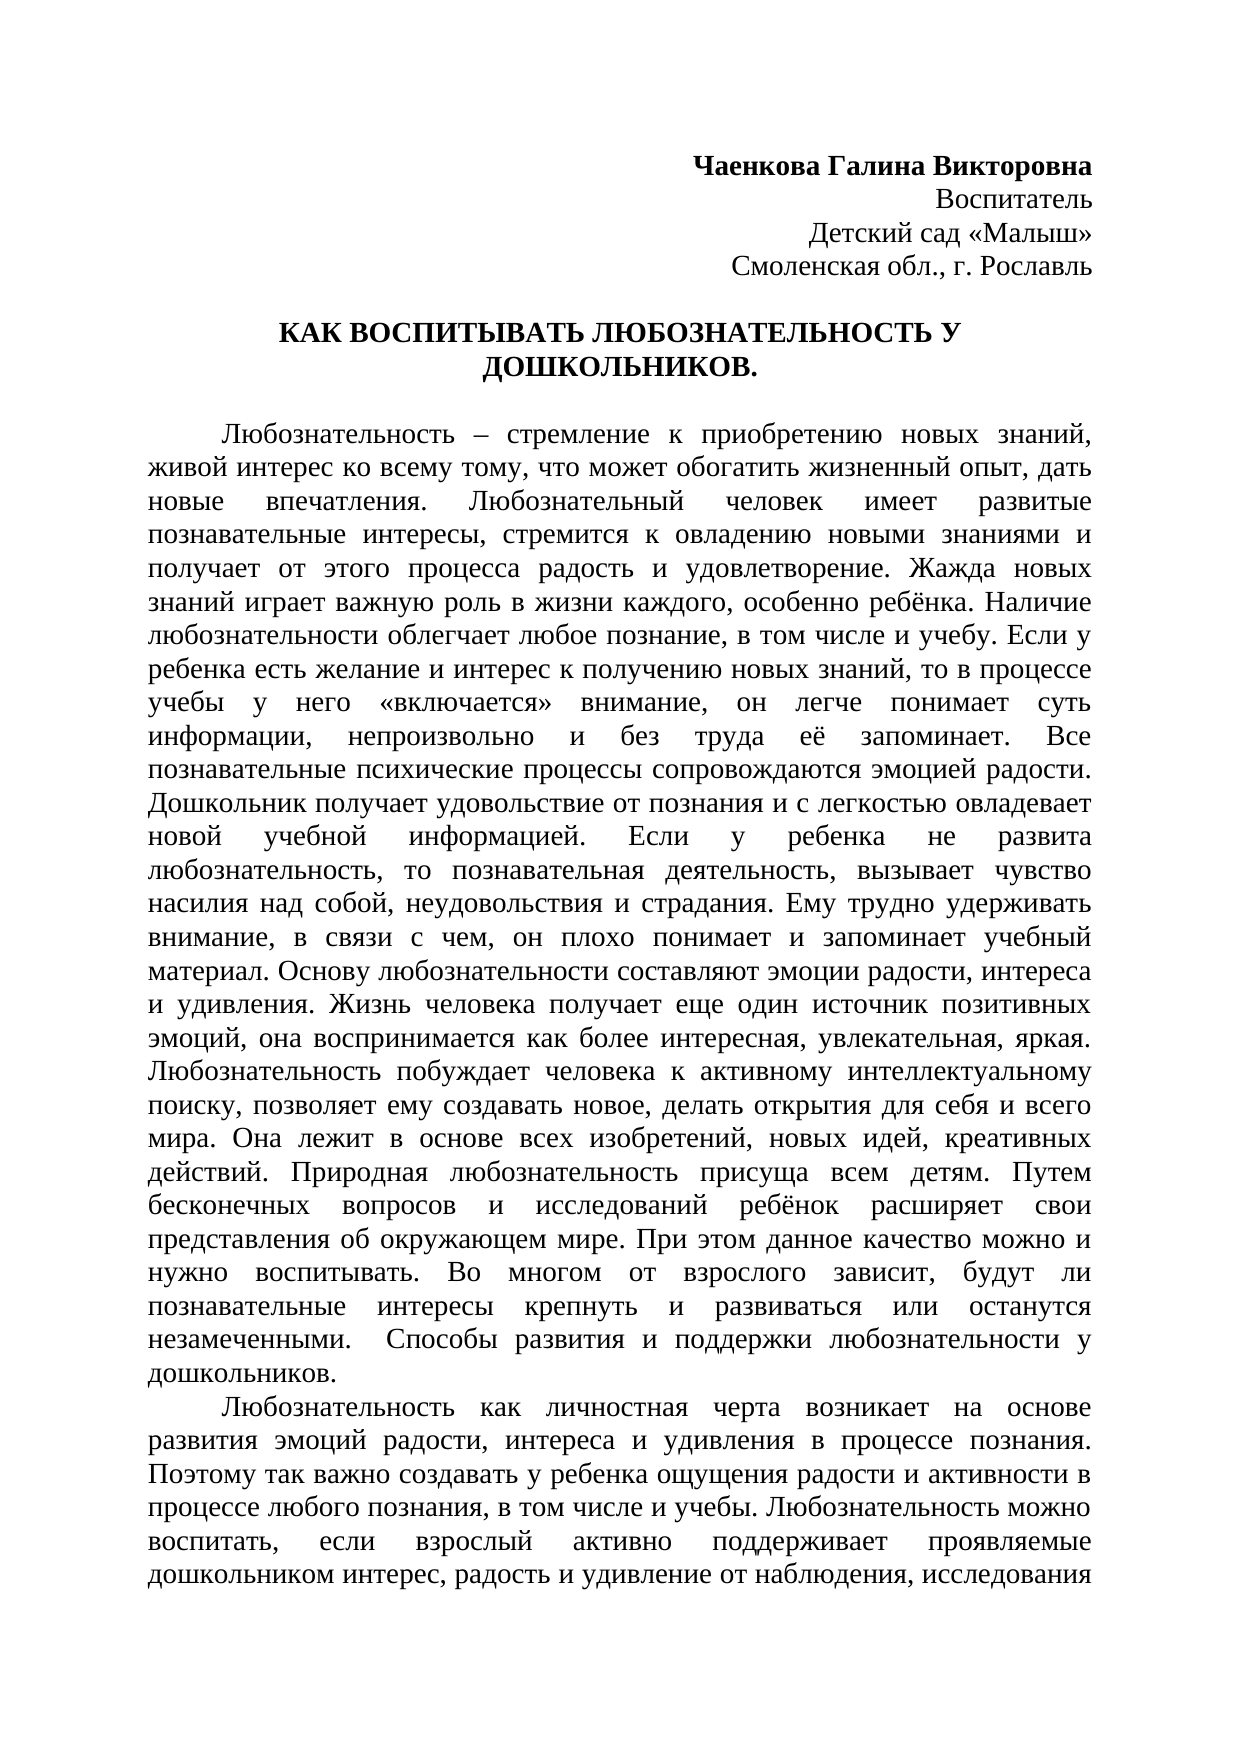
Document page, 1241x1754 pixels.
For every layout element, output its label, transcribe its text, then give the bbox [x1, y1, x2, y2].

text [148, 1389, 1092, 1590]
text Любознательность – стремление к приобретению новых знаний, живой интерес ко всему тому, что может обогатить жизненный опыт, дать новые впечатления. Любознательный человек имеет развитые познавательные интересы, стремится к овладению новыми знаниями и получает от этого процесса радость и удовлетворение. Жажда новых знаний играет важную роль в жизни каждого, особенно ребёнка. Наличие любознательности облегчает любое познание, в том числе и учебу. Если у ребенка есть желание и интерес к получению новых знаний, то в процессе учебы у него «включается» внимание, он легче понимает суть информации, непроизвольно и без труда её запоминает. Все познавательные психические процессы сопровождаются эмоцией радости. Дошкольник получает удовольствие от познания и с легкостью овладевает новой учебной информацией. Если у ребенка не развита любознательность, то познавательная деятельность, вызывает чувство насилия над собой, неудовольствия и страдания. Ему трудно удерживать внимание, в связи с чем, он плохо понимает и запоминает учебный материал. Основу любознательности составляют эмоции радости, интереса и удивления. Жизнь человека получает еще один источник позитивных эмоций, она воспринимается как более интересная, увлекательная, яркая. Любознательность побуждает человека к активному интеллектуальному поиску, позволяет ему создавать новое, делать открытия для себя и всего мира. Она лежит в основе всех изобретений, новых идей, креативных действий. Природная любознательность присуща всем детям. Путем бесконечных вопросов и исследований ребёнок расширяет свои представления об окружающем мире. При этом данное качество можно и нужно воспитывать. Во многом от взрослого зависит, будут ли познавательные интересы крепнуть и развиваться или останутся незамеченными. Способы развития и поддержки любознательности у дошкольников. [148, 416, 1092, 1389]
text Чаенкова Галина Викторовна [148, 148, 1092, 181]
text Детский сад «Малыш» [148, 215, 1092, 248]
text КАК ВОСПИТЫВАТЬ ЛЮБОЗНАТЕЛЬНОСТЬ У ДОШКОЛЬНИКОВ. [148, 315, 1092, 382]
text Смоленская обл., г. Рославль [148, 248, 1092, 282]
text Воспитатель [148, 181, 1092, 215]
